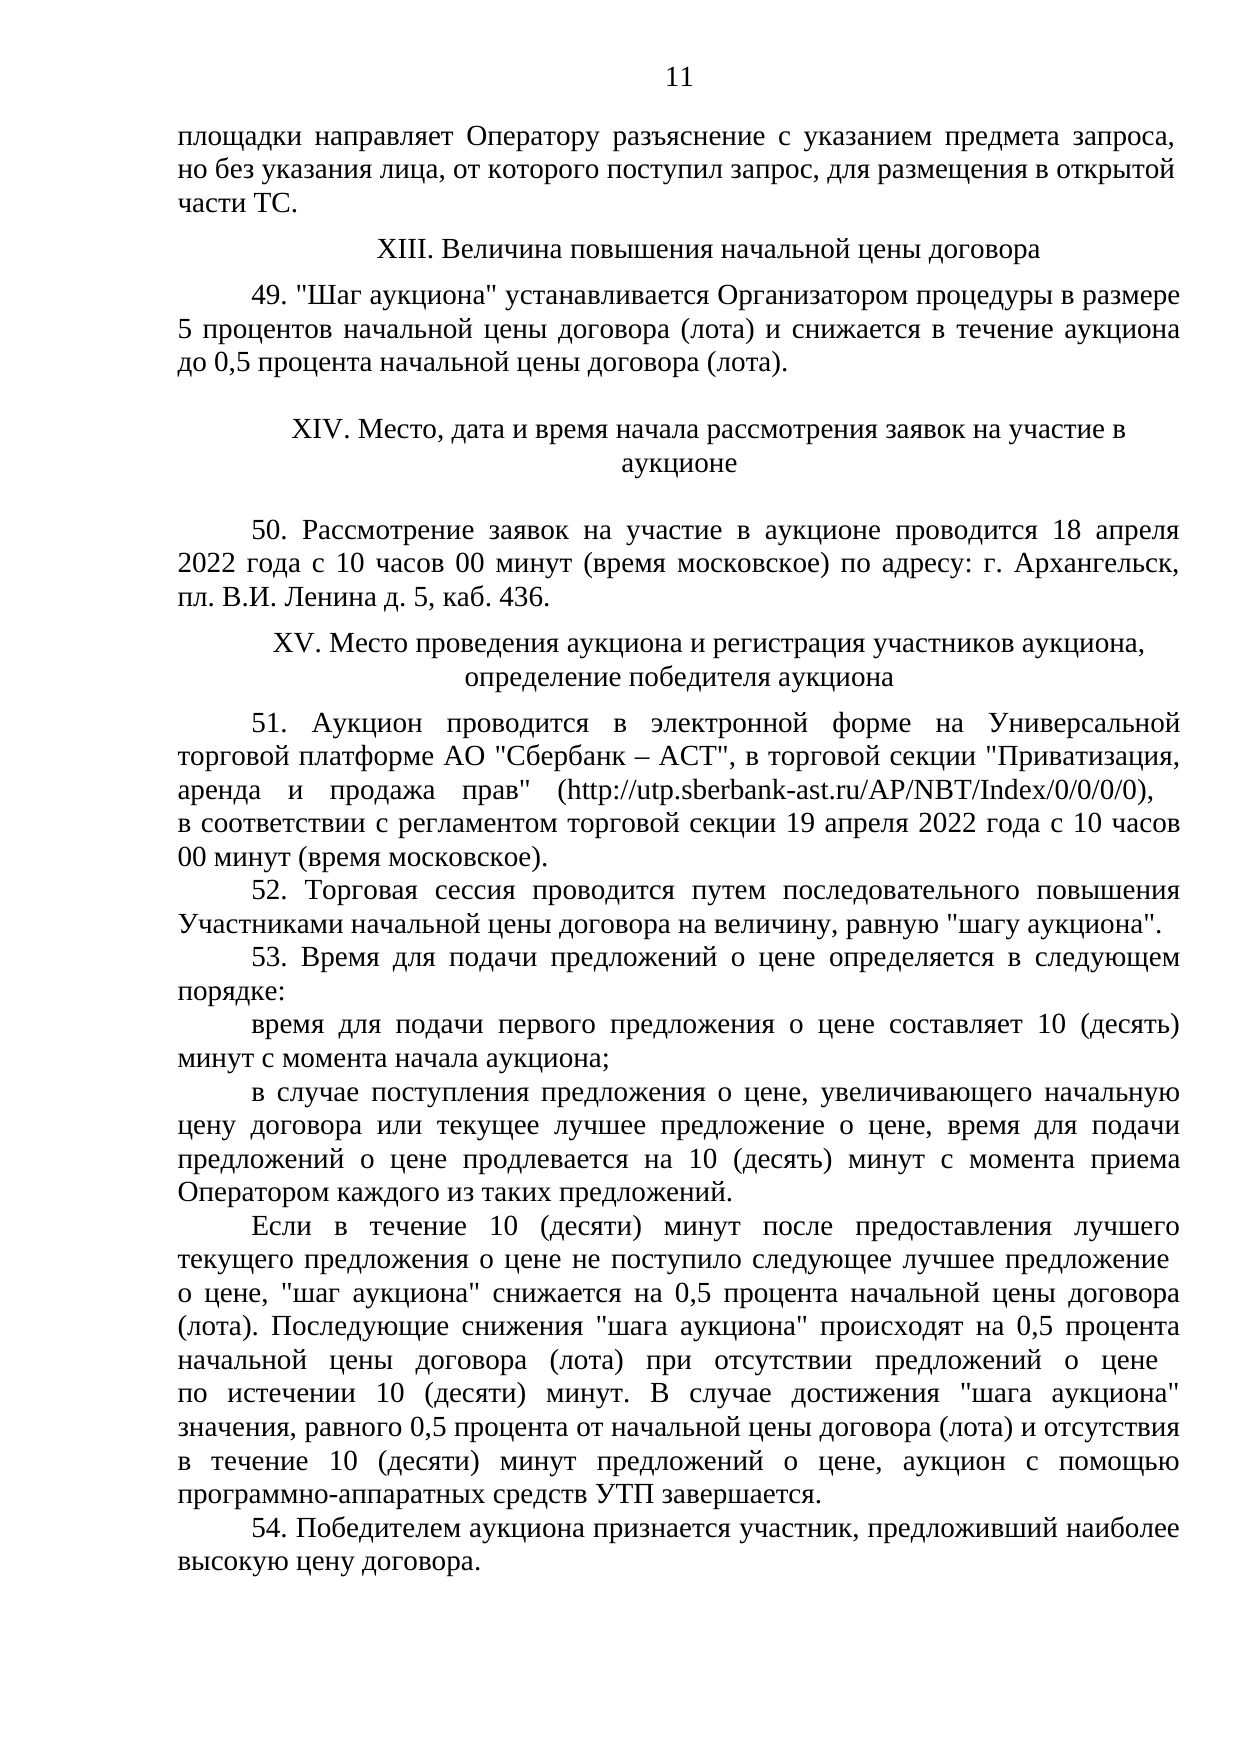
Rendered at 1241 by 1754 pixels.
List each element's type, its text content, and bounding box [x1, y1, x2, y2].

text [177, 118, 1176, 219]
text 50. Рассмотрение заявок на участие в аукционе проводится 18 апреля 2022 года с 10 часов 00 минут (время московское) по адресу: г. Архангельск, пл. В.И. Ленина д. 5, каб. 436. [177, 512, 1181, 613]
text в случае поступления предложения о цене, увеличивающего начальную цену договора или текущее лучшее предложение о цене, время для подачи предложений о цене продлевается на 10 (десять) минут с момента приема Оператором каждого из таких предложений. [177, 1074, 1181, 1208]
text XIII. Величина повышения начальной цены договора [177, 231, 1181, 265]
text 51. Аукцион проводится в электронной форме на Универсальной торговой платформе АО "Сбербанк – АСТ", в торговой секции "Приватизация, аренда и продажа прав" (http://utp.sberbank-ast.ru/AP/NBT/Index/0/0/0/0), в соответствии с регламентом торговой секции 19 апреля 2022 года с 10 часов 00 минут (время московское). [177, 705, 1181, 872]
text XIV. Место, дата и время начала рассмотрения заявок на участие в аукционе [177, 411, 1181, 478]
text 52. Торговая сессия проводится путем последовательного повышения Участниками начальной цены договора на величину, равную "шагу аукциона". [177, 872, 1181, 939]
text 54. Победителем аукциона признается участник, предложивший наиболее высокую цену договора. [177, 1510, 1181, 1577]
text XV. Место проведения аукциона и регистрация участников аукциона, определение победителя аукциона [177, 625, 1181, 692]
text Если в течение 10 (десяти) минут после предоставления лучшего текущего предложения о цене не поступило следующее лучшее предложение о цене, "шаг аукциона" снижается на 0,5 процента начальной цены договора (лота). Последующие снижения "шага аукциона" происходят на 0,5 процента начальной цены договора (лота) при отсутствии предложений о цене по истечении 10 (десяти) минут. В случае достижения "шага аукциона" значения, равного 0,5 процента от начальной цены договора (лота) и отсутствия в течение 10 (десяти) минут предложений о цене, аукцион с помощью программно-аппаратных средств УТП завершается. [177, 1208, 1181, 1510]
text 49. "Шаг аукциона" устанавливается Организатором процедуры в размере 5 процентов начальной цены договора (лота) и снижается в течение аукциона до 0,5 процента начальной цены договора (лота). [177, 277, 1181, 378]
text 53. Время для подачи предложений о цене определяется в следующем порядке: [177, 939, 1181, 1007]
text время для подачи первого предложения о цене составляет 10 (десять) минут с момента начала аукциона; [177, 1007, 1181, 1074]
